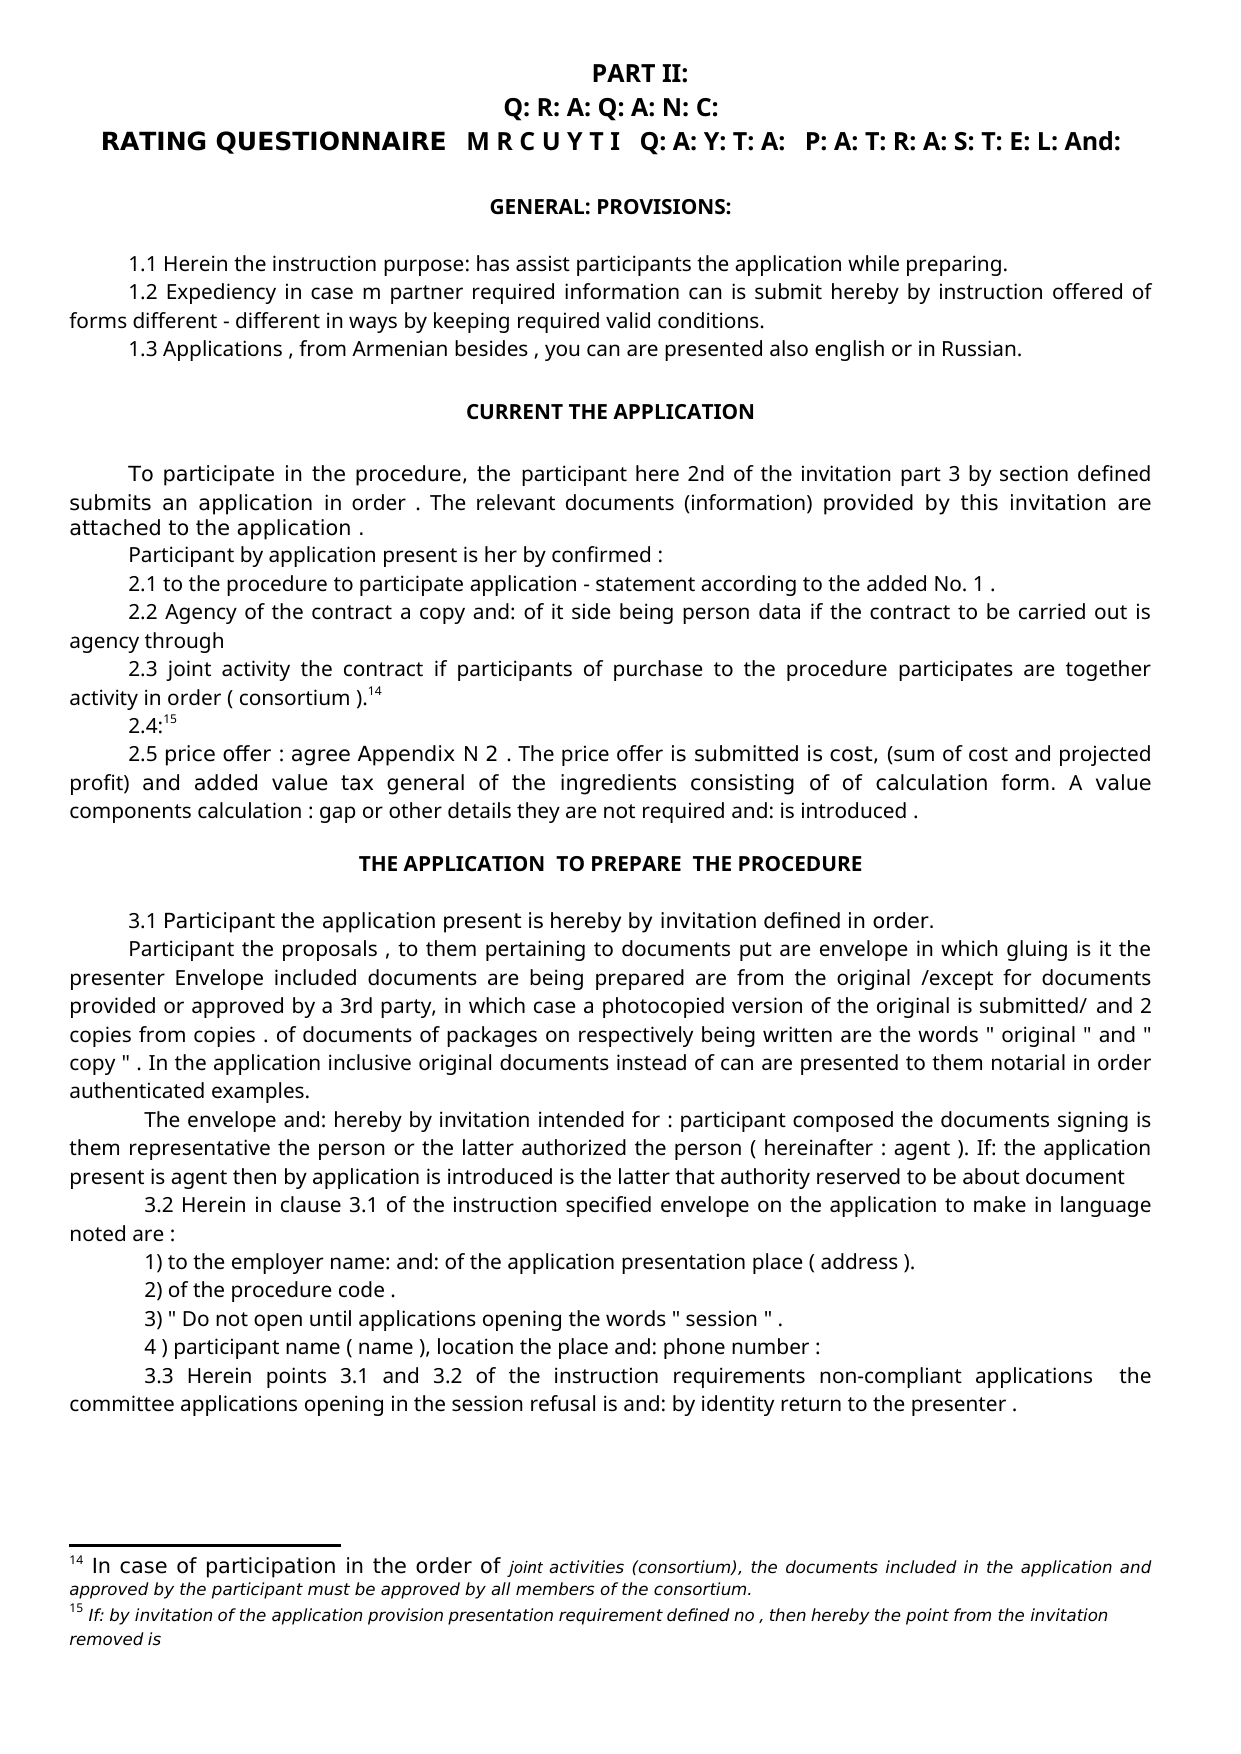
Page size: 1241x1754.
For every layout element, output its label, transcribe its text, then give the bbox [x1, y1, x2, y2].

text 3.1 Participant the application present is hereby by invitation defined in order. [69, 906, 1152, 934]
text To participate in the procedure, the participant here 2nd of the invitation part 3​ by section defined submits an application in order . The relevant documents (information) provided by this invitation are attached to the application . [69, 459, 1152, 540]
text 1) to the employer name: and: of the application presentation place ( address ). [69, 1247, 1152, 1276]
text CURRENT THE APPLICATION [69, 397, 1152, 425]
text Participant by application present is her by confirmed : [69, 540, 1152, 569]
text 2.1 to the procedure to participate application - statement according to the added No. 1 . [69, 569, 1152, 597]
text RATING QUESTIONNAIRE M R C U Y T I Q: A: Y: T: A: P: A: T: R: A: S: T: E: L: And: [69, 124, 1152, 158]
text 3.2 Herein in clause 3.1 of the instruction specified envelope on the application to make in language noted are : [69, 1190, 1152, 1247]
text 2) of the procedure code . [69, 1276, 1152, 1304]
text 3.3 Herein points 3.1 and 3.2 of the instruction requirements non-compliant applications the committee applications opening in the session refusal is and: by identity return to the presenter . [69, 1361, 1152, 1418]
text 1.2 Expediency in case m partner required information can is submit hereby by instruction offered of forms different - different in ways by keeping required valid conditions. [69, 277, 1152, 334]
text The envelope and: hereby by invitation intended for : participant composed the documents signing is them representative the person or the latter authorized the person ( hereinafter : agent ). If: the application present is agent then​ by application is introduced is the latter that authority reserved to be about document​ [69, 1105, 1152, 1190]
text 4 ) participant name ( name ), location the place and: phone number : [69, 1332, 1152, 1361]
text GENERAL: PROVISIONS: [69, 192, 1152, 220]
text PART II: [69, 56, 1152, 89]
text 3) " Do not open until applications opening the words " session " . [69, 1304, 1152, 1332]
text 2.2 Agency of the contract a copy and: of it side being person data if​ the contract to be carried out is agency through​ [69, 597, 1152, 654]
text Participant​ the proposals , to them pertaining to documents put are envelope in which​ gluing is it the presenter Envelope included documents are being prepared are from the original /except for documents provided or approved by a 3rd party, in which case a photocopied version of the original is submitted/ and 2 copies from copies . of documents of packages on respectively being written are the words " original " and " copy " . In the application inclusive original documents instead of can are presented to them notarial in order authenticated examples. [69, 934, 1152, 1105]
text 2.5 price offer : agree Appendix N 2 . The price offer is submitted is cost, (sum of cost and projected profit) and added value tax general of the ingredients consisting of of calculation form. A value components calculation : gap or other details they are not required and: is introduced . [69, 739, 1152, 825]
text 2.4: [69, 711, 1152, 739]
text 1.3 Applications , from Armenian besides , you can are presented also english or in Russian. [69, 334, 1152, 363]
text 1.1 Herein the instruction purpose: has assist participants​ the application while preparing. [69, 249, 1152, 277]
text THE APPLICATION TO PREPARE THE PROCEDURE [69, 849, 1152, 877]
text 2.3 joint activity the contract if participants of purchase to the procedure participates are together activity in order ( consortium ). [69, 654, 1152, 711]
text Q: R: A: Q: A: N: C: [69, 89, 1152, 124]
